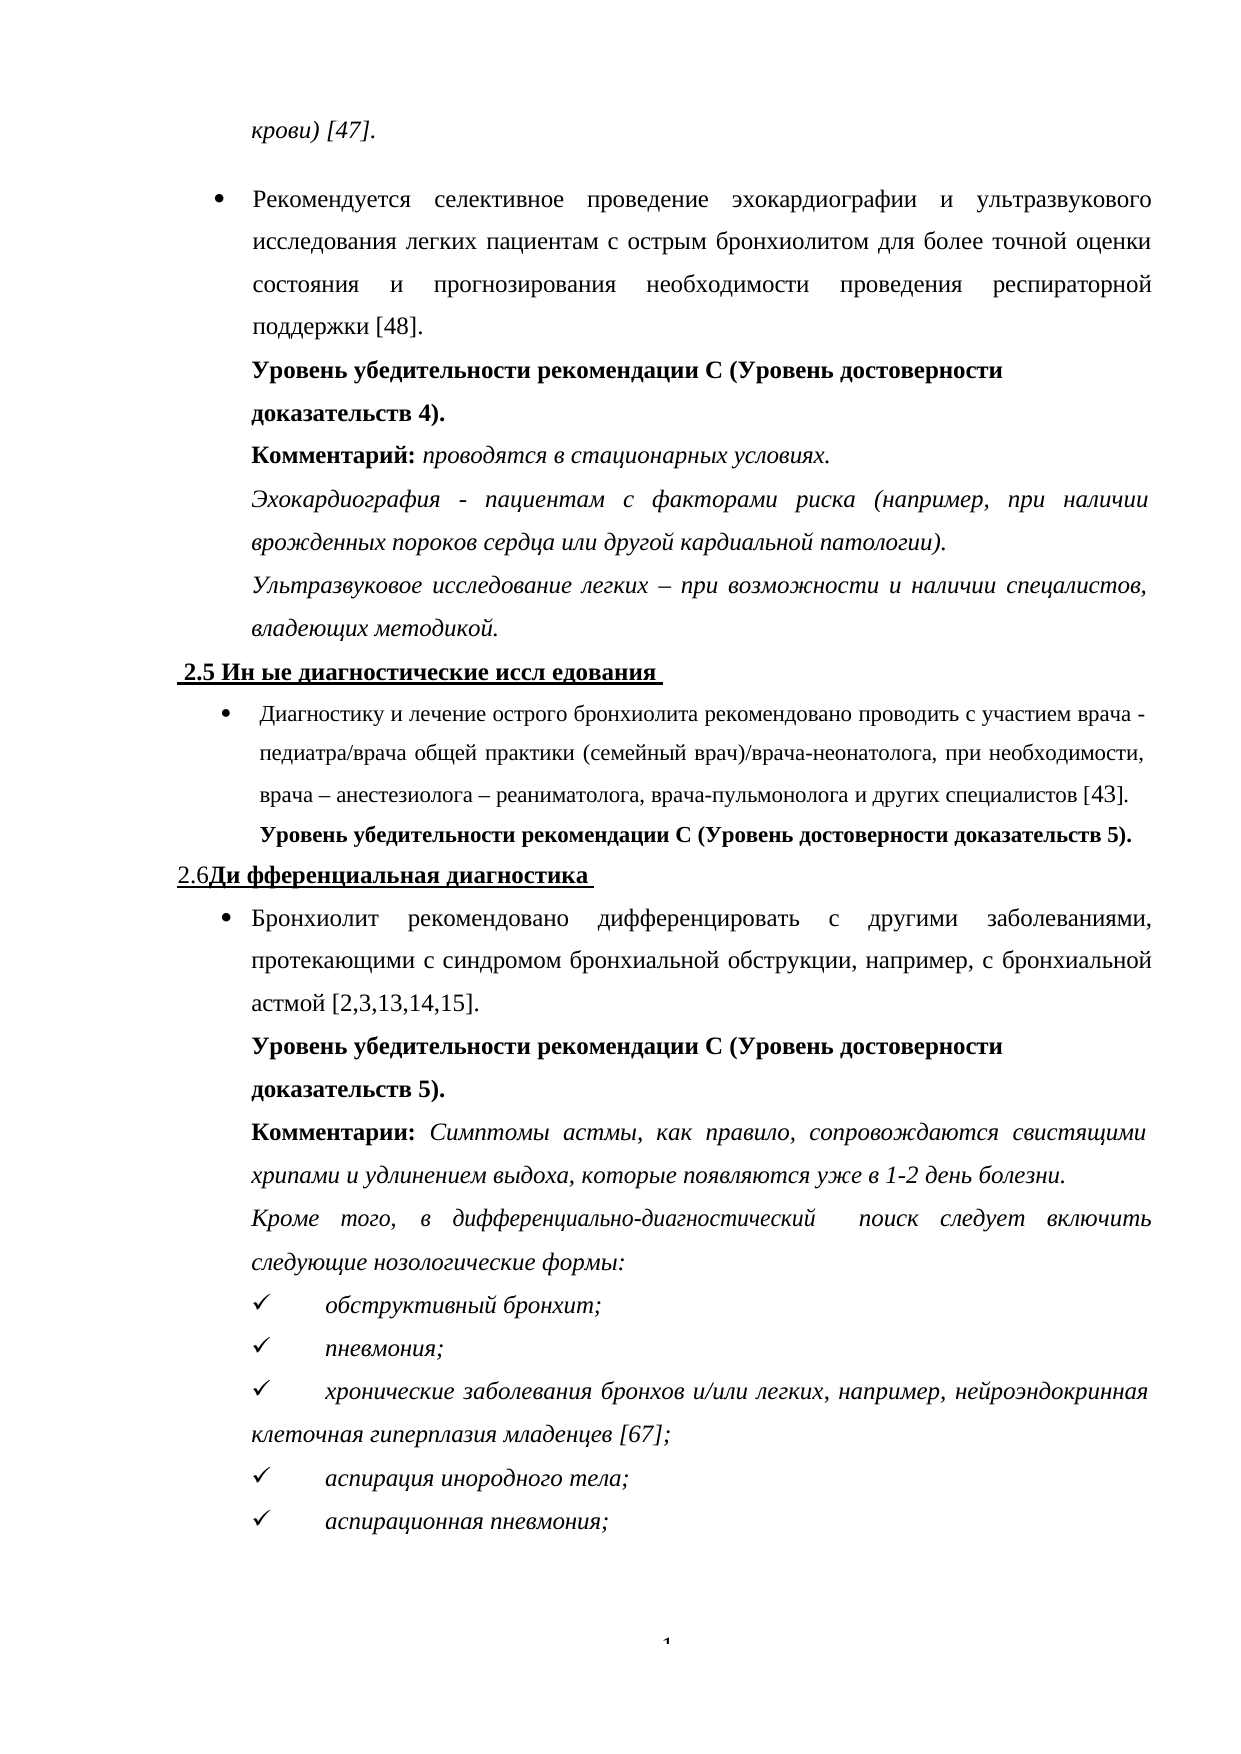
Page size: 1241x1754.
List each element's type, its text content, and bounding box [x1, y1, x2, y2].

subtitle 2.5 Ин ые диагностические иссл едования [177, 657, 1163, 686]
subtitle Ди фференциальная диагностика [177, 861, 1163, 889]
list хронические заболевания бронхов и/или легких, например, нейроэндокринная клеточная гиперплазия младенцев [67]; [251, 1376, 1151, 1448]
text Ультразвуковое исследование легких – при возможности и наличии спецалистов, владеющих методикой. [251, 570, 1151, 642]
text Комментарии: Симптомы астмы, как правило, сопровождаются свистящими хрипами и удлинением выдоха, которые появляются уже в 1-2 день болезни. [251, 1117, 1151, 1189]
text Эхокардиография - пациентам с факторами риска (например, при наличии врожденных пороков сердца или другой кардиальной патологии). [251, 484, 1151, 556]
list Рекомендуется селективное проведение эхокардиографии и ультразвукового исследования легких пациентам с острым бронхиолитом для более точной оценки состояния и прогнозирования необходимости проведения респираторной поддержки [48]. [215, 184, 1152, 340]
text Комментарий: проводятся в стационарных условиях. [251, 441, 1163, 469]
text крови) [47]. [251, 115, 1163, 144]
list обструктивный бронхит; [251, 1290, 1163, 1319]
list пневмония; [251, 1333, 1163, 1362]
list аспирация инородного тела; [251, 1463, 1163, 1492]
list аспирационная пневмония; [251, 1506, 1163, 1535]
subtitle Уровень убедительности рекомендации C (Уровень достоверности доказательств 5). [251, 1031, 1151, 1103]
list Диагностику и лечение острого бронхиолита рекомендовано проводить с участием врача - педиатра/врача общей практики (семейный врач)/врача-неонатолога, при необходимости, врача – анестезиолога – реаниматолога, врача-пульмонолога и других специалистов [43]. Уровень убедительности рекомендации C (Уровень достоверности доказательств 5). [222, 699, 1151, 847]
list Бронхиолит рекомендовано дифференцировать с другими заболеваниями, протекающими с синдромом бронхиальной обструкции, например, с бронхиальной астмой [2,3,13,14,15]. [222, 903, 1152, 1016]
text Кроме того, в дифференциально-диагностический поиск следует включить следующие нозологические формы: [251, 1203, 1152, 1275]
subtitle Уровень убедительности рекомендации C (Уровень достоверности доказательств 4). [251, 355, 1151, 427]
